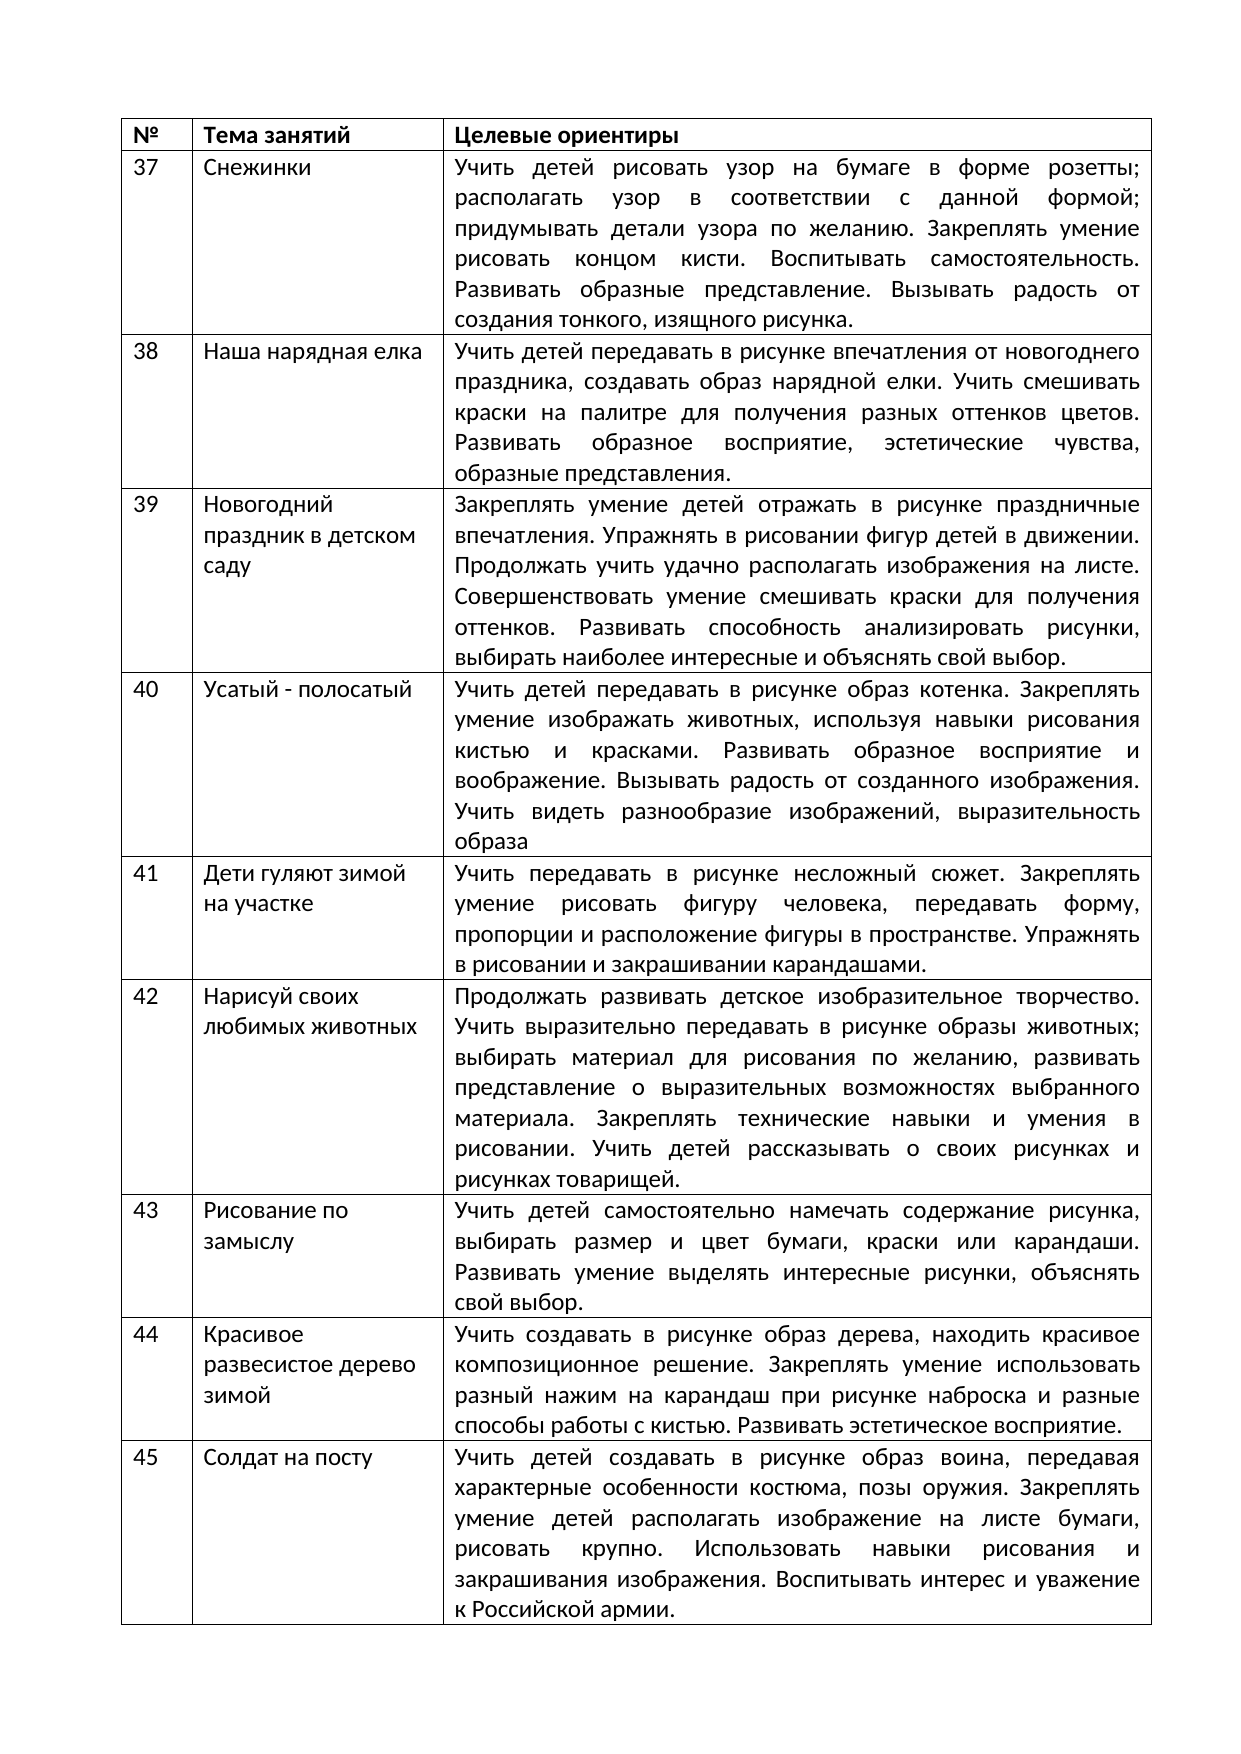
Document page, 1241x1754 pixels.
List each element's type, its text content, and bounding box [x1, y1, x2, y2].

table_cell Учить детей передавать в рисунке впечатления от новогоднего праздника, создавать образ нарядной елки. Учить смешивать краски на палитре для получения разных оттенков цветов. Развивать образное восприятие, эстетические чувства, образные представления. [444, 335, 1151, 487]
table_cell № [122, 119, 192, 150]
table_cell Усатый - полосатый [193, 673, 443, 856]
table_cell Снежинки [193, 151, 443, 334]
table_cell Учить детей создавать в рисунке образ воина, передавая характерные особенности костюма, позы оружия. Закреплять умение детей располагать изображение на листе бумаги, рисовать крупно. Использовать навыки рисования и закрашивания изображения. Воспитывать интерес и уважение к Российской армии. [444, 1441, 1151, 1624]
table_cell 42 [122, 980, 192, 1194]
table_cell Закреплять умение детей отражать в рисунке праздничные впечатления. Упражнять в рисовании фигур детей в движении. Продолжать учить удачно располагать изображения на листе. Совершенствовать умение смешивать краски для получения оттенков. Развивать способность анализировать рисунки, выбирать наиболее интересные и объяснять свой выбор. [444, 489, 1151, 672]
table_cell Целевые ориентиры [444, 119, 1151, 150]
table_cell 45 [122, 1441, 192, 1624]
table_cell Учить передавать в рисунке несложный сюжет. Закреплять умение рисовать фигуру человека, передавать форму, пропорции и расположение фигуры в пространстве. Упражнять в рисовании и закрашивании карандашами. [444, 857, 1151, 979]
table_cell 38 [122, 335, 192, 487]
table_cell Учить детей самостоятельно намечать содержание рисунка, выбирать размер и цвет бумаги, краски или карандаши. Развивать умение выделять интересные рисунки, объяснять свой выбор. [444, 1195, 1151, 1317]
table_cell Учить детей рисовать узор на бумаге в форме розетты; располагать узор в соответствии с данной формой; придумывать детали узора по желанию. Закреплять умение рисовать концом кисти. Воспитывать самостоятельность. Развивать образные представление. Вызывать радость от создания тонкого, изящного рисунка. [444, 151, 1151, 334]
table_cell 43 [122, 1195, 192, 1317]
table_cell Учить детей передавать в рисунке образ котенка. Закреплять умение изображать животных, используя навыки рисования кистью и красками. Развивать образное восприятие и воображение. Вызывать радость от созданного изображения. Учить видеть разнообразие изображений, выразительность образа [444, 673, 1151, 856]
table_cell 37 [122, 151, 192, 334]
table_cell 40 [122, 673, 192, 856]
table_cell Солдат на посту [193, 1441, 443, 1624]
table_cell Продолжать развивать детское изобразительное творчество. Учить выразительно передавать в рисунке образы животных; выбирать материал для рисования по желанию, развивать представление о выразительных возможностях выбранного материала. Закреплять технические навыки и умения в рисовании. Учить детей рассказывать о своих рисунках и рисунках товарищей. [444, 980, 1151, 1194]
table_cell Учить создавать в рисунке образ дерева, находить красивое композиционное решение. Закреплять умение использовать разный нажим на карандаш при рисунке наброска и разные способы работы с кистью. Развивать эстетическое восприятие. [444, 1318, 1151, 1440]
table_cell Нарисуй своих любимых животных [193, 980, 443, 1194]
table_cell Рисование по замыслу [193, 1195, 443, 1317]
table_cell 41 [122, 857, 192, 979]
table_cell Наша нарядная елка [193, 335, 443, 487]
table_cell Тема занятий [193, 119, 443, 150]
table_cell 44 [122, 1318, 192, 1440]
table_cell Дети гуляют зимой на участке [193, 857, 443, 979]
table_cell Красивое развесистое дерево зимой [193, 1318, 443, 1440]
table_cell Новогодний праздник в детском саду [193, 489, 443, 672]
table_cell 39 [122, 489, 192, 672]
